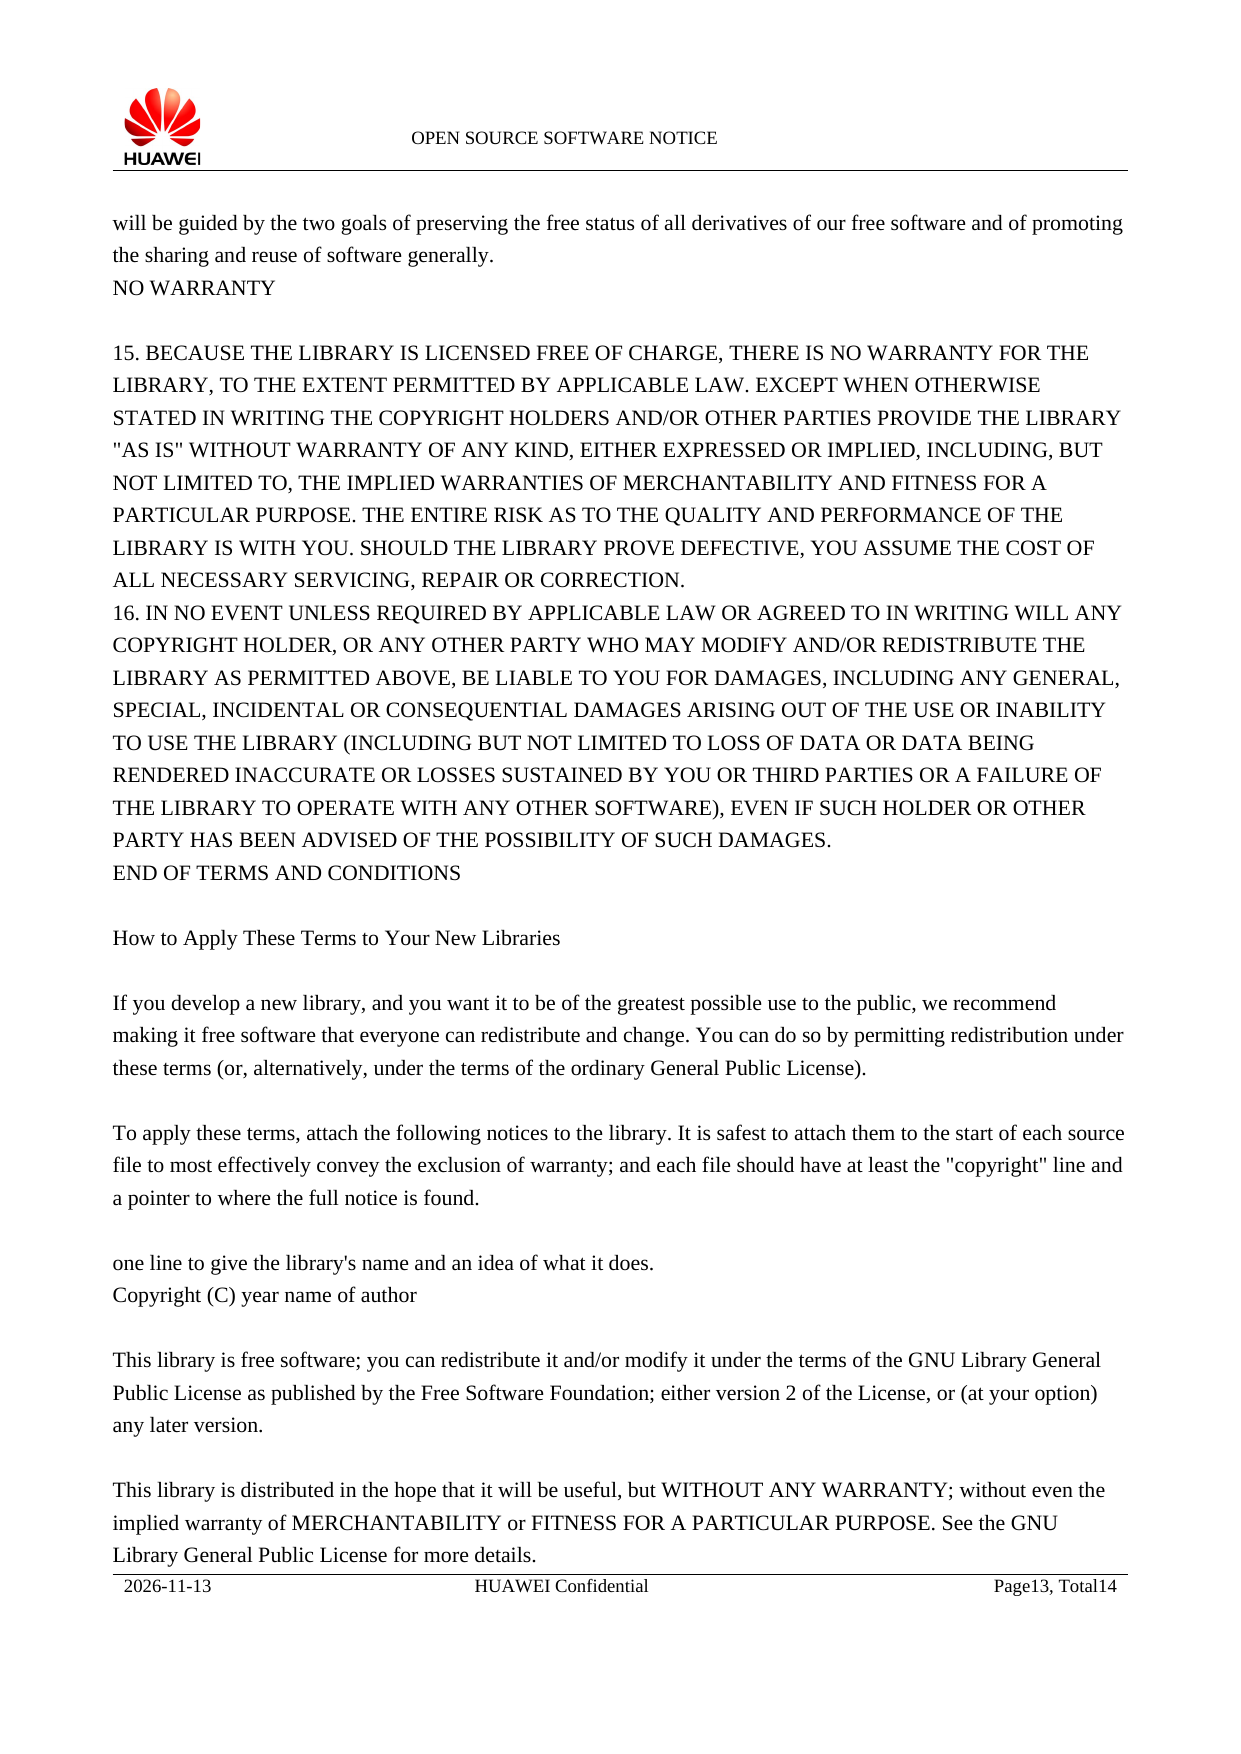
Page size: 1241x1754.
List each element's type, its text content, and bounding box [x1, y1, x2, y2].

picture [124, 88, 201, 165]
